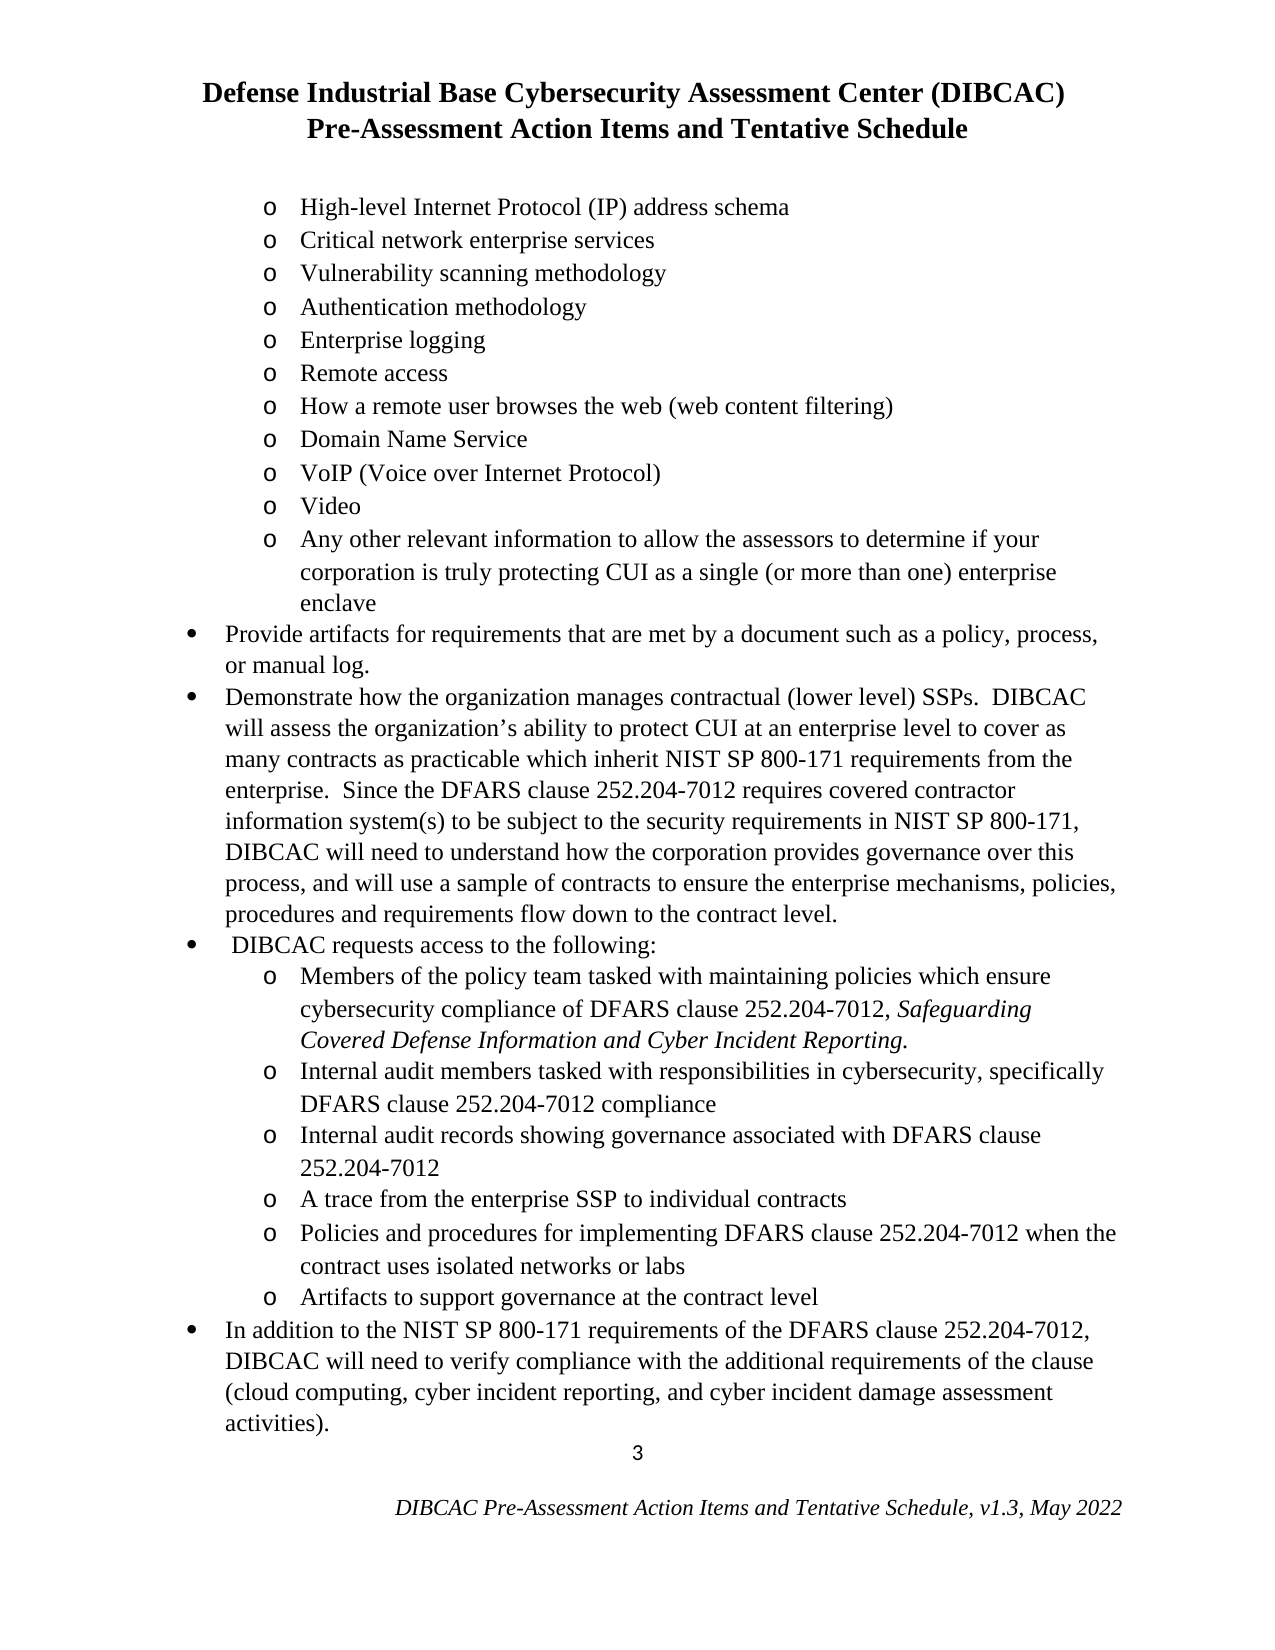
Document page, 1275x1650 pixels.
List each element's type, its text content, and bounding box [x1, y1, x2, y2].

list Internal audit records showing governance associated with DFARS clause 252.204-7012 [262, 1120, 1125, 1182]
list Provide artifacts for requirements that are met by a document such as a policy, process, or manual log. [187, 619, 1125, 679]
list Demonstrate how the organization manages contractual (lower level) SSPs. DIBCAC will assess the organization’s ability to protect CUI at an enterprise level to cover as many contracts as practicable which inherit NIST SP 800-171 requirements from the enterprise. Since the DFARS clause 252.204-7012 requires covered contractor information system(s) to be subject to the security requirements in NIST SP 800-171, DIBCAC will need to understand how the corporation provides governance over this process, and will use a sample of contracts to ensure the enterprise mechanisms, policies, procedures and requirements flow down to the contract level. [187, 682, 1125, 928]
list DIBCAC requests access to the following: [187, 930, 1125, 959]
list Internal audit members tasked with responsibilities in cybersecurity, specifically DFARS clause 252.204-7012 compliance [262, 1056, 1125, 1118]
list Policies and procedures for implementing DFARS clause 252.204-7012 when the contract uses isolated networks or labs [262, 1218, 1125, 1279]
list Authentication methodology [262, 292, 1125, 322]
list High-level Internet Protocol (IP) address schema [262, 192, 1125, 223]
list Critical network enterprise services [262, 225, 1125, 256]
list Remote access [262, 358, 1125, 389]
list In addition to the NIST SP 800-171 requirements of the DFARS clause 252.204-7012, DIBCAC will need to verify compliance with the additional requirements of the clause (cloud computing, cyber incident reporting, and cyber incident damage assessment activities). [187, 1315, 1125, 1437]
list How a remote user browses the web (web content filtering) [262, 391, 1125, 422]
list Domain Name Service [262, 424, 1125, 455]
list Members of the policy team tasked with maintaining policies which ensure cybersecurity compliance of DFARS clause 252.204-7012, Safeguarding Covered Defense Information and Cyber Incident Reporting. [262, 961, 1125, 1054]
list Video [262, 491, 1125, 522]
list Enterprise logging [262, 325, 1125, 356]
list Artifacts to support governance at the contract level [262, 1282, 1125, 1313]
list Any other relevant information to allow the assessors to determine if your corporation is truly protecting CUI as a single (or more than one) enterprise enclave [262, 524, 1125, 617]
list VoIP (Voice over Internet Protocol) [262, 458, 1125, 489]
list A trace from the enterprise SSP to individual contracts [262, 1184, 1125, 1215]
list Vulnerability scanning methodology [262, 258, 1125, 289]
